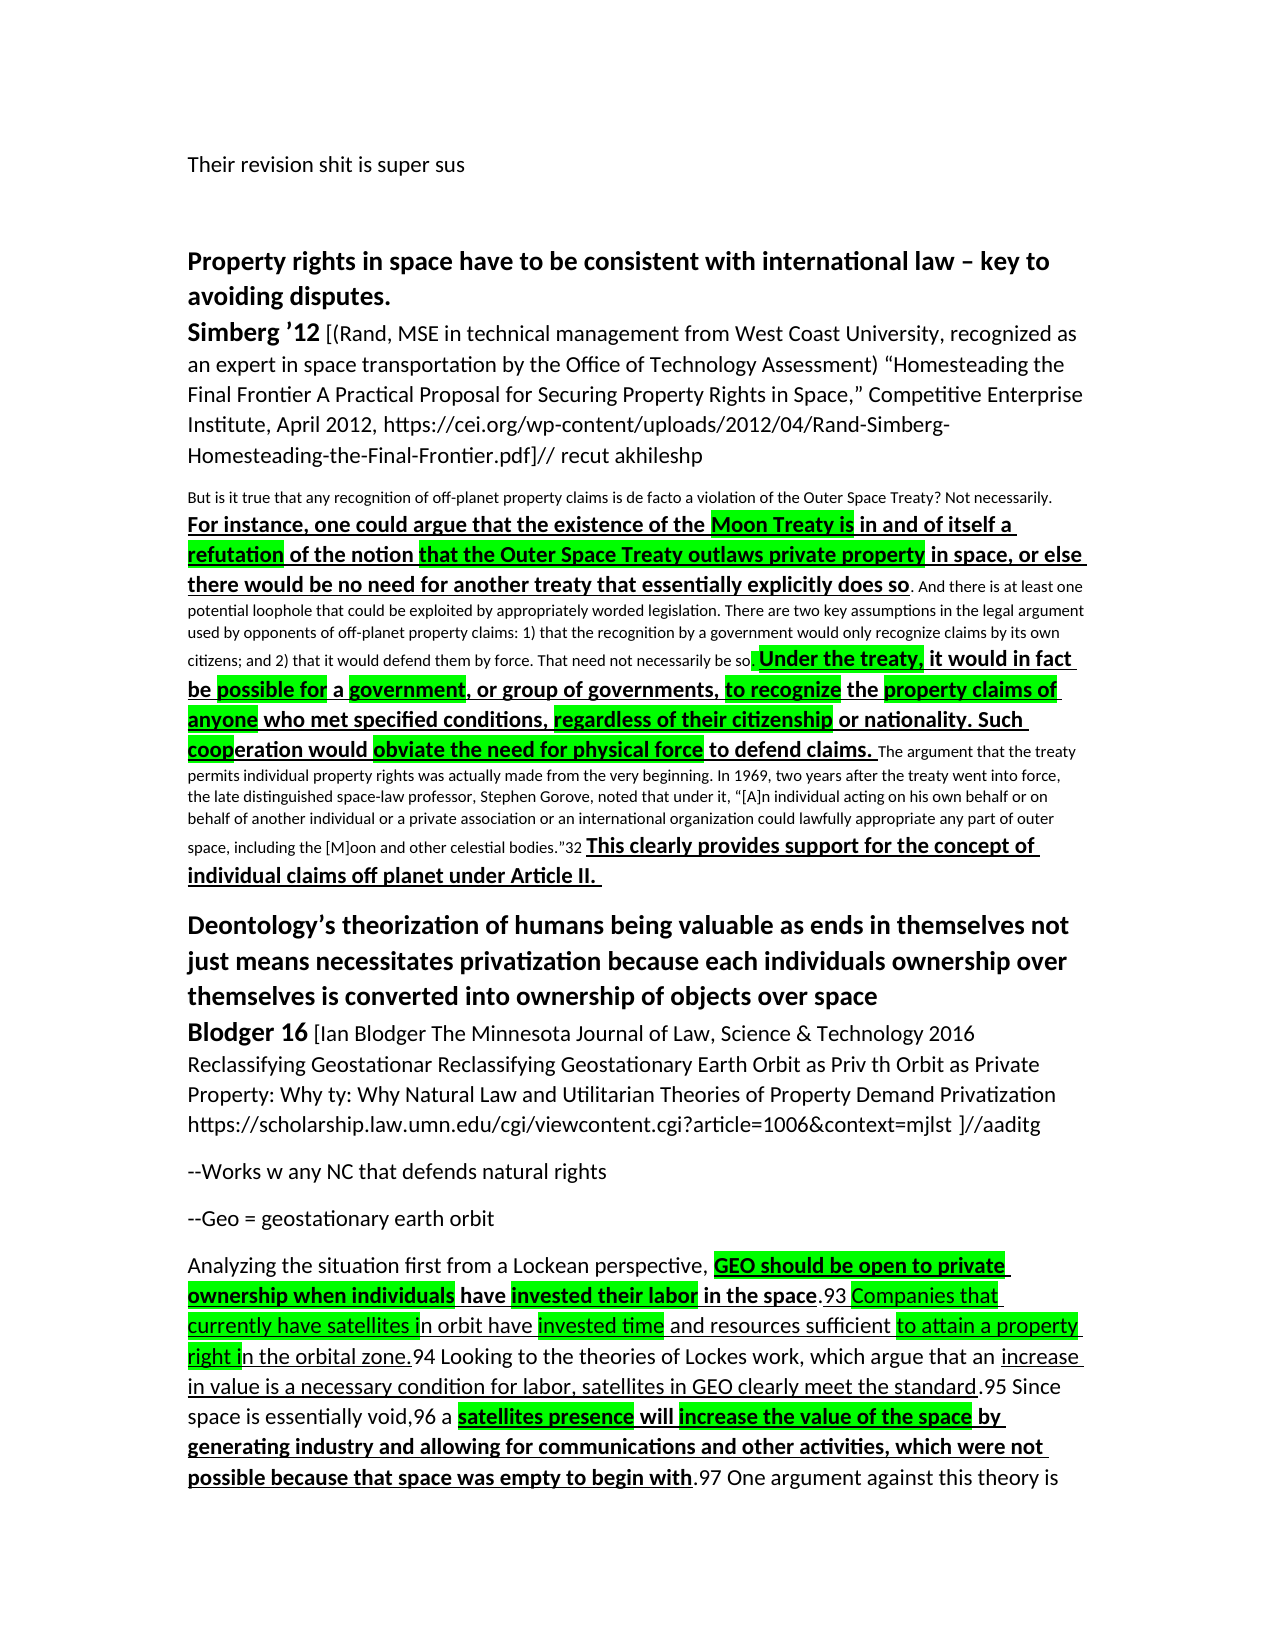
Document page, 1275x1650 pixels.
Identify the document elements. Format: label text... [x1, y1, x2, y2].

subtitle Property rights in space have to be consistent with international law – key to avoiding disputes. [187, 244, 1087, 312]
text Simberg ’12 [(Rand, MSE in technical management from West Coast University, recognized as an expert in space transportation by the Office of Technology Assessment) “Homesteading the Final Frontier A Practical Proposal for Securing Property Rights in Space,” Competitive Enterprise Institute, April 2012, https://cei.org/wp-content/uploads/2012/04/Rand-Simberg-Homesteading-the-Final-Frontier.pdf]// recut akhileshp [187, 315, 1087, 469]
text But is it true that any recognition of off-planet property claims is de facto a violation of the Outer Space Treaty? Not necessarily. For instance, one could argue that the existence of the Moon Treaty is in and of itself a refutation of the notion that the Outer Space Treaty outlaws private property in space, or else there would be no need for another treaty that essentially explicitly does so. And there is at least one potential loophole that could be exploited by appropriately worded legislation. There are two key assumptions in the legal argument used by opponents of off-planet property claims: 1) that the recognition by a government would only recognize claims by its own citizens; and 2) that it would defend them by force. That need not necessarily be so. Under the treaty, it would in fact be possible for a government, or group of governments, to recognize the property claims of anyone who met specified conditions, regardless of their citizenship or nationality. Such cooperation would obviate the need for physical force to defend claims. The argument that the treaty permits individual property rights was actually made from the very beginning. In 1969, two years after the treaty went into force, the late distinguished space-law professor, Stephen Gorove, noted that under it, “[A]n individual acting on his own behalf or on behalf of another individual or a private association or an international organization could lawfully appropriate any part of outer space, including the [M]oon and other celestial bodies.”32 This clearly provides support for the concept of individual claims off planet under Article II. [187, 565, 1087, 889]
text Their revision shit is super sus [187, 150, 1087, 178]
subtitle Deontology’s theorization of humans being valuable as ends in themselves not just means necessitates privatization because each individuals ownership over themselves is converted into ownership of objects over space [187, 908, 1087, 1012]
text --Works w any NC that defends natural rights [187, 1157, 1087, 1186]
text --Geo = geostationary earth orbit [187, 1204, 1087, 1232]
text Blodger 16 [Ian Blodger The Minnesota Journal of Law, Science & Technology 2016 Reclassifying Geostationar Reclassifying Geostationary Earth Orbit as Priv th Orbit as Private Property: Why ty: Why Natural Law and Utilitarian Theories of Property Demand Privatization https://scholarship.law.umn.edu/cgi/viewcontent.cgi?article=1006&context=mjlst ]//aaditg [187, 1015, 1087, 1139]
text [187, 1251, 1087, 1491]
